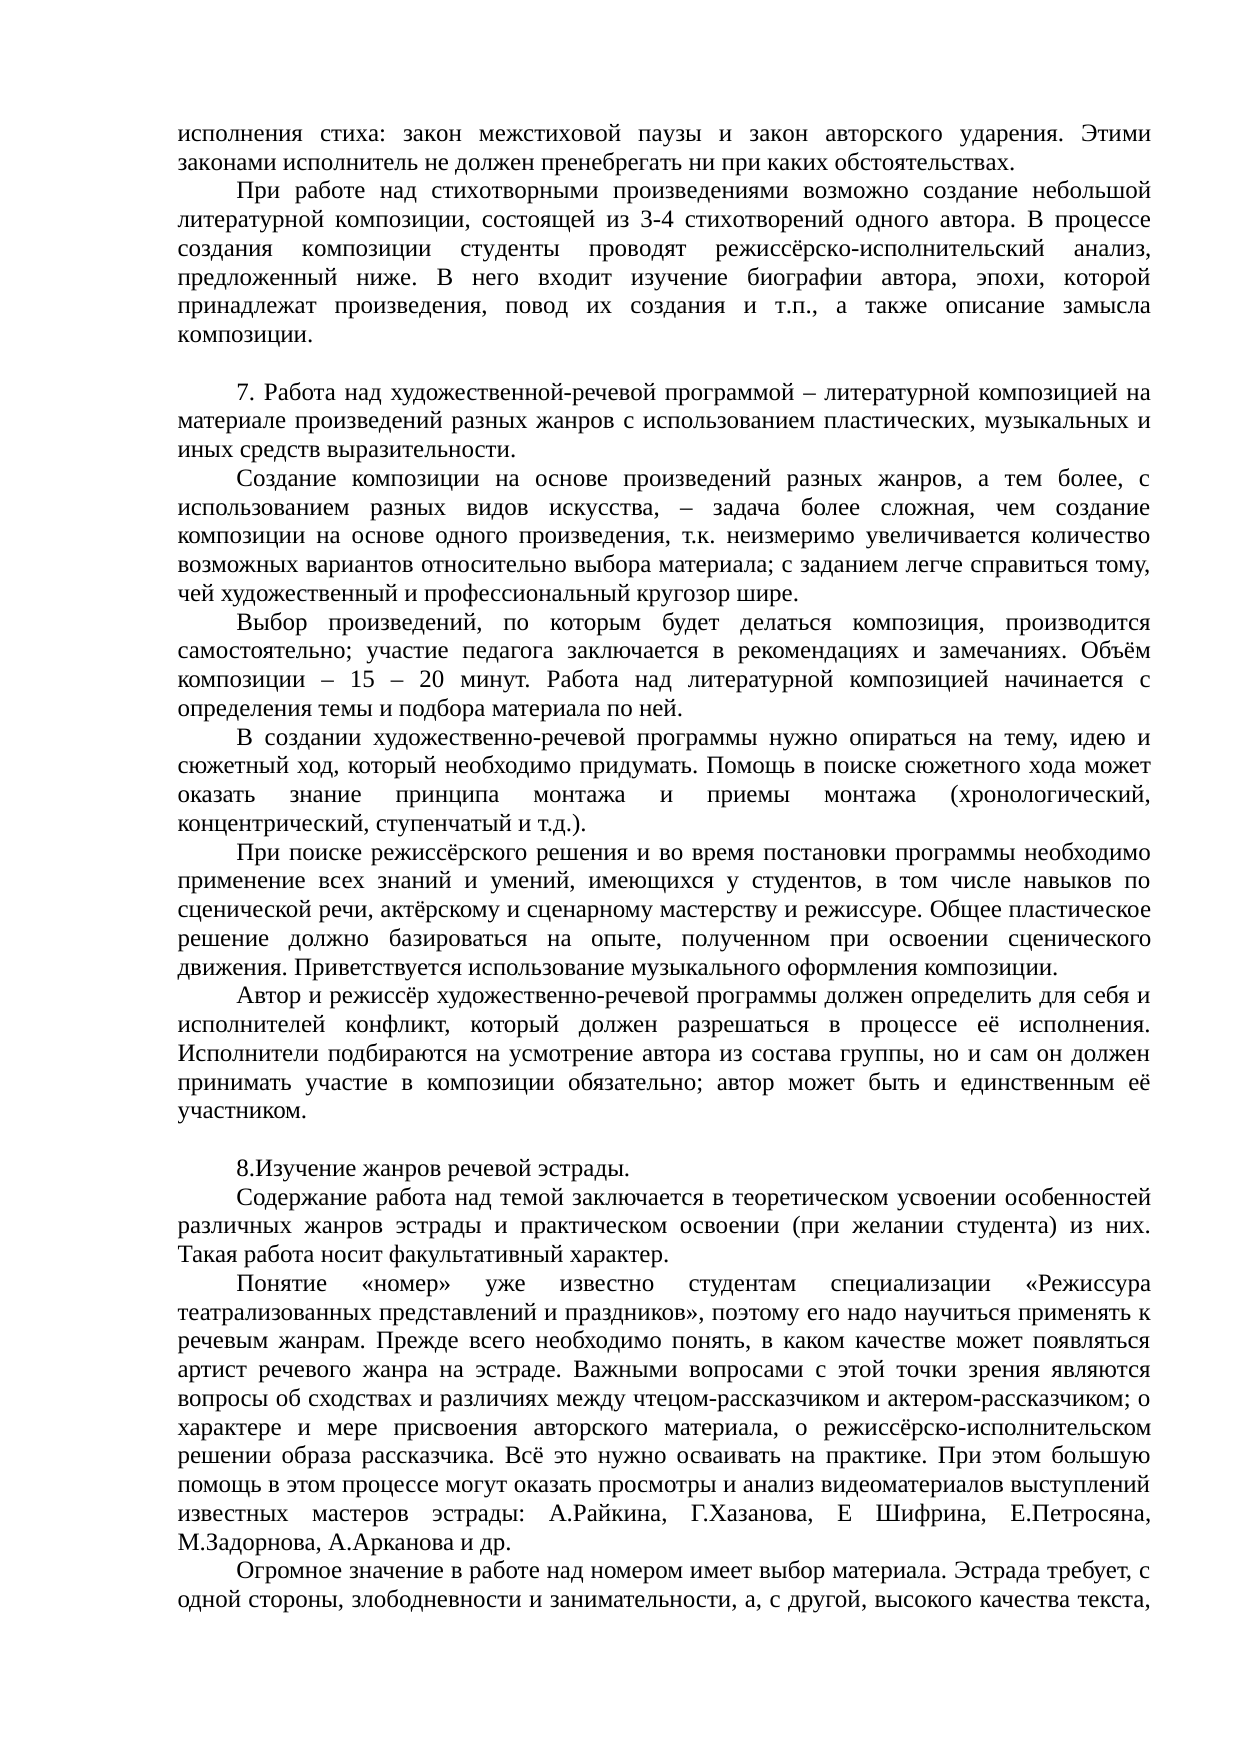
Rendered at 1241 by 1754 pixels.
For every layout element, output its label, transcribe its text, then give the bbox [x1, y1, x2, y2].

text Содержание работа над темой заключается в теоретическом усвоении особенностей различных жанров эстрады и практическом освоении (при желании студента) из них. Такая работа носит факультативный характер. [177, 1182, 1152, 1268]
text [177, 1556, 1152, 1613]
text При работе над стихотворными произведениями возможно создание небольшой литературной композиции, состоящей из 3-4 стихотворений одного автора. В процессе создания композиции студенты проводят режиссёрско-исполнительский анализ, предложенный ниже. В него входит изучение биографии автора, эпохи, которой принадлежат произведения, повод их создания и т.п., а также описание замысла композиции. [177, 176, 1152, 348]
text Автор и режиссёр художественно-речевой программы должен определить для себя и исполнителей конфликт, который должен разрешаться в процессе её исполнения. Исполнители подбираются на усмотрение автора из состава группы, но и сам он должен принимать участие в композиции обязательно; автор может быть и единственным её участником. [177, 981, 1152, 1124]
text При поиске режиссёрского решения и во время постановки программы необходимо применение всех знаний и умений, имеющихся у студентов, в том числе навыков по сценической речи, актёрскому и сценарному мастерству и режиссуре. Общее пластическое решение должно базироваться на опыте, полученном при освоении сценического движения. Приветствуется использование музыкального оформления композиции. [177, 837, 1152, 981]
text Выбор произведений, по которым будет делаться композиция, производится самостоятельно; участие педагога заключается в рекомендациях и замечаниях. Объём композиции – 15 – 20 минут. Работа над литературной композицией начинается с определения темы и подбора материала по ней. [177, 607, 1152, 722]
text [177, 118, 1152, 176]
text 7. Работа над художественной-речевой программой – литературной композицией на материале произведений разных жанров с использованием пластических, музыкальных и иных средств выразительности. [177, 377, 1152, 463]
text 8.Изучение жанров речевой эстрады. [177, 1153, 1152, 1182]
text Создание композиции на основе произведений разных жанров, а тем более, с использованием разных видов искусства, – задача более сложная, чем создание композиции на основе одного произведения, т.к. неизмеримо увеличивается количество возможных вариантов относительно выбора материала; с заданием легче справиться тому, чей художественный и профессиональный кругозор шире. [177, 463, 1152, 607]
text Понятие «номер» уже известно студентам специализации «Режиссура театрализованных представлений и праздников», поэтому его надо научиться применять к речевым жанрам. Прежде всего необходимо понять, в каком качестве может появляться артист речевого жанра на эстраде. Важными вопросами с этой точки зрения являются вопросы об сходствах и различиях между чтецом-рассказчиком и актером-рассказчиком; о характере и мере присвоения авторского материала, о режиссёрско-исполнительском решении образа рассказчика. Всё это нужно осваивать на практике. При этом большую помощь в этом процессе могут оказать просмотры и анализ видеоматериалов выступлений известных мастеров эстрады: А.Райкина, Г.Хазанова, Е Шифрина, Е.Петросяна, М.Задорнова, А.Арканова и др. [177, 1268, 1152, 1556]
text В создании художественно-речевой программы нужно опираться на тему, идею и сюжетный ход, который необходимо придумать. Помощь в поиске сюжетного хода может оказать знание принципа монтажа и приемы монтажа (хронологический, концентрический, ступенчатый и т.д.). [177, 722, 1152, 837]
